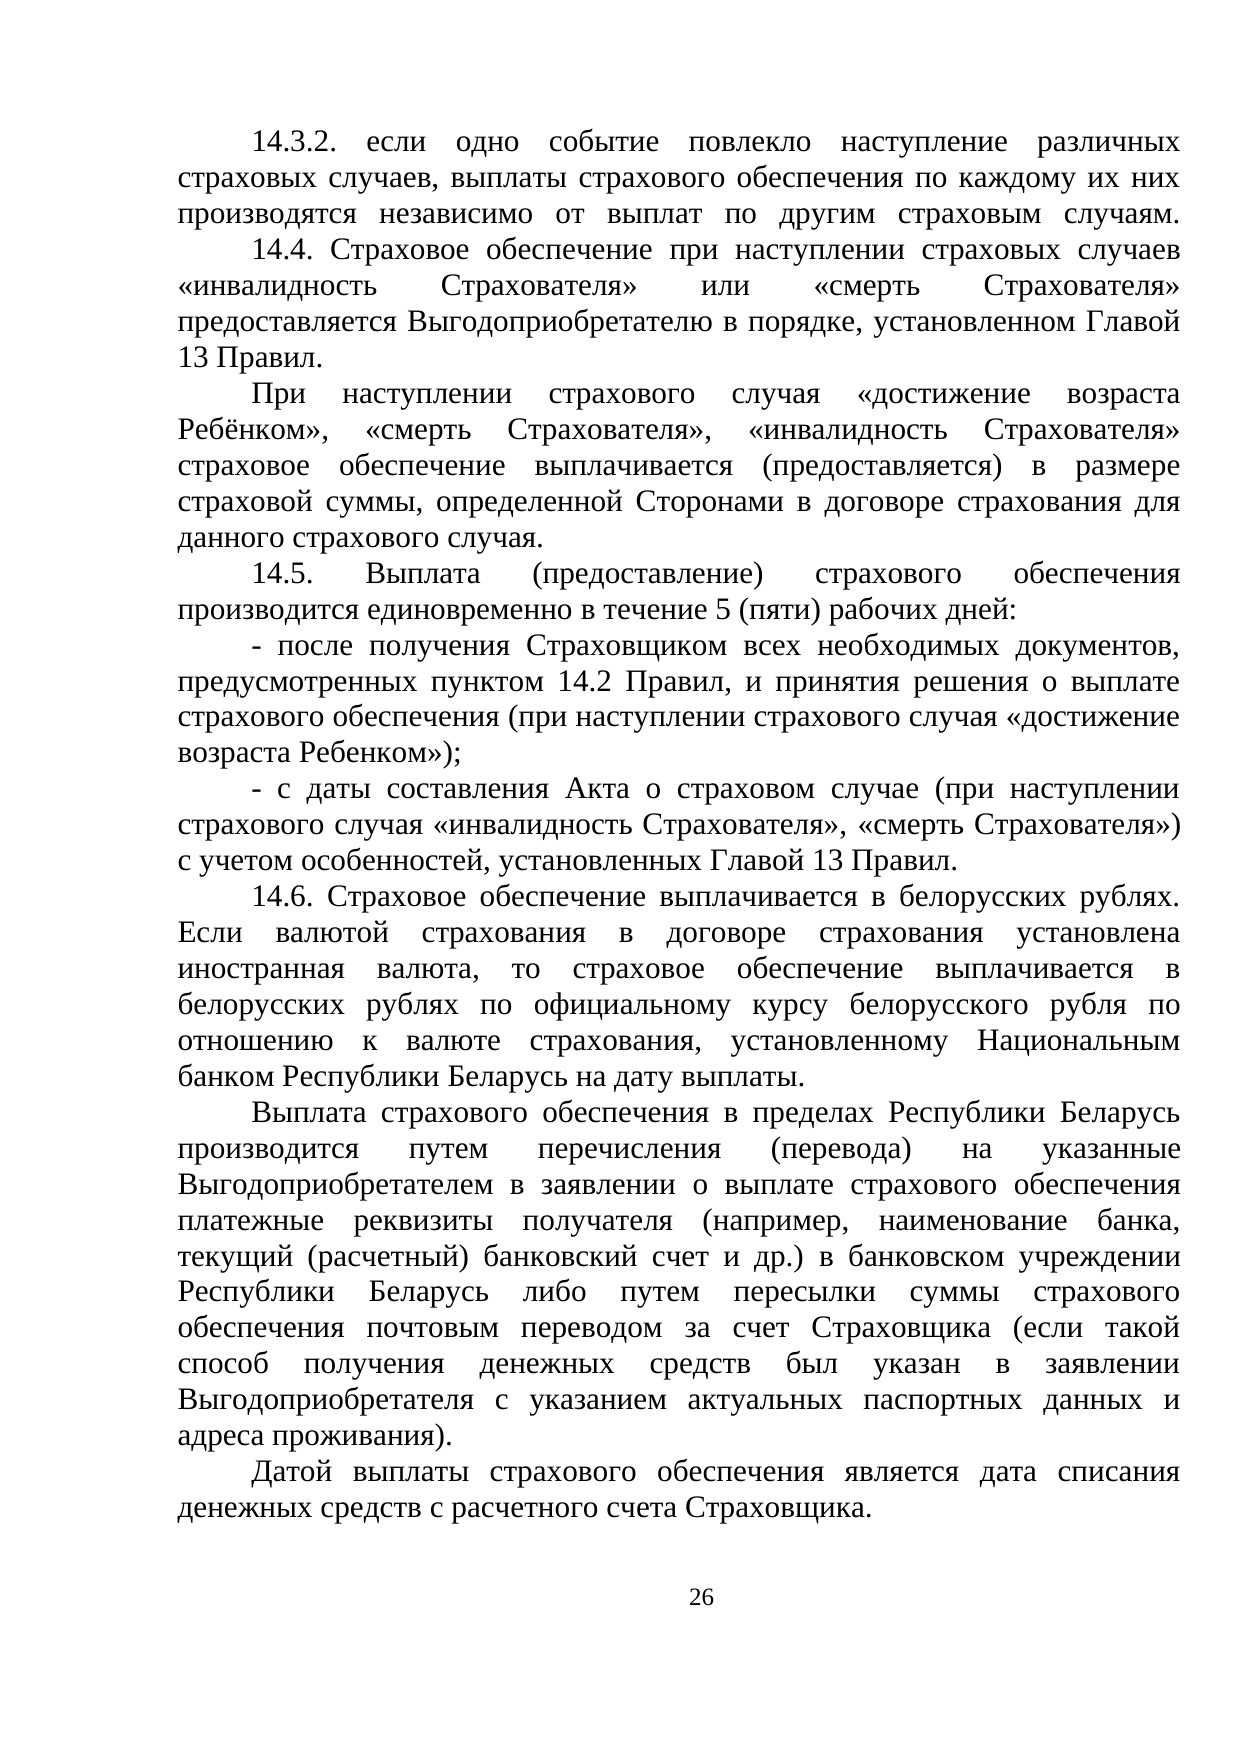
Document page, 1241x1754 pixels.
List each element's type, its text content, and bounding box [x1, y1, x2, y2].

text 14.5. Выплата (предоставление) страхового обеспечения производится единовременно в течение 5 (пяти) рабочих дней: [177, 554, 1181, 626]
text Датой выплаты страхового обеспечения является дата списания денежных средств с расчетного счета Страховщика. [177, 1452, 1181, 1524]
text - с даты составления Акта о страховом случае (при наступлении страхового случая «инвалидность Страхователя», «смерть Страхователя») с учетом особенностей, установленных Главой 13 Правил. [177, 769, 1181, 877]
text При наступлении страхового случая «достижение возраста Ребёнком», «смерть Страхователя», «инвалидность Страхователя» страховое обеспечение выплачивается (предоставляется) в размере страховой суммы, определенной Сторонами в договоре страхования для данного страхового случая. [177, 374, 1181, 554]
text 14.6. Страховое обеспечение выплачивается в белорусских рублях. Если валютой страхования в договоре страхования установлена иностранная валюта, то страховое обеспечение выплачивается в белорусских рублях по официальному курсу белорусского рубля по отношению к валюте страхования, установленному Национальным банком Республики Беларусь на дату выплаты. [177, 877, 1181, 1093]
text - после получения Страховщиком всех необходимых документов, предусмотренных пунктом 14.2 Правил, и принятия решения о выплате страхового обеспечения (при наступлении страхового случая «достижение возраста Ребенком»); [177, 626, 1181, 769]
text Выплата страхового обеспечения в пределах Республики Беларусь производится путем перечисления (перевода) на указанные Выгодоприобретателем в заявлении о выплате страхового обеспечения платежные реквизиты получателя (например, наименование банка, текущий (расчетный) банковский счет и др.) в банковском учреждении Республики Беларусь либо путем пересылки суммы страхового обеспечения почтовым переводом за счет Страховщика (если такой способ получения денежных средств был указан в заявлении Выгодоприобретателя с указанием актуальных паспортных данных и адреса проживания). [177, 1093, 1181, 1452]
text 14.3.2. если одно событие повлекло наступление различных страховых случаев, выплаты страхового обеспечения по каждому их них производятся независимо от выплат по другим страховым случаям. 14.4. Страховое обеспечение при наступлении страховых случаев «инвалидность Страхователя» или «смерть Страхователя» предоставляется Выгодоприобретателю в порядке, установленном Главой 13 Правил. [177, 123, 1181, 374]
